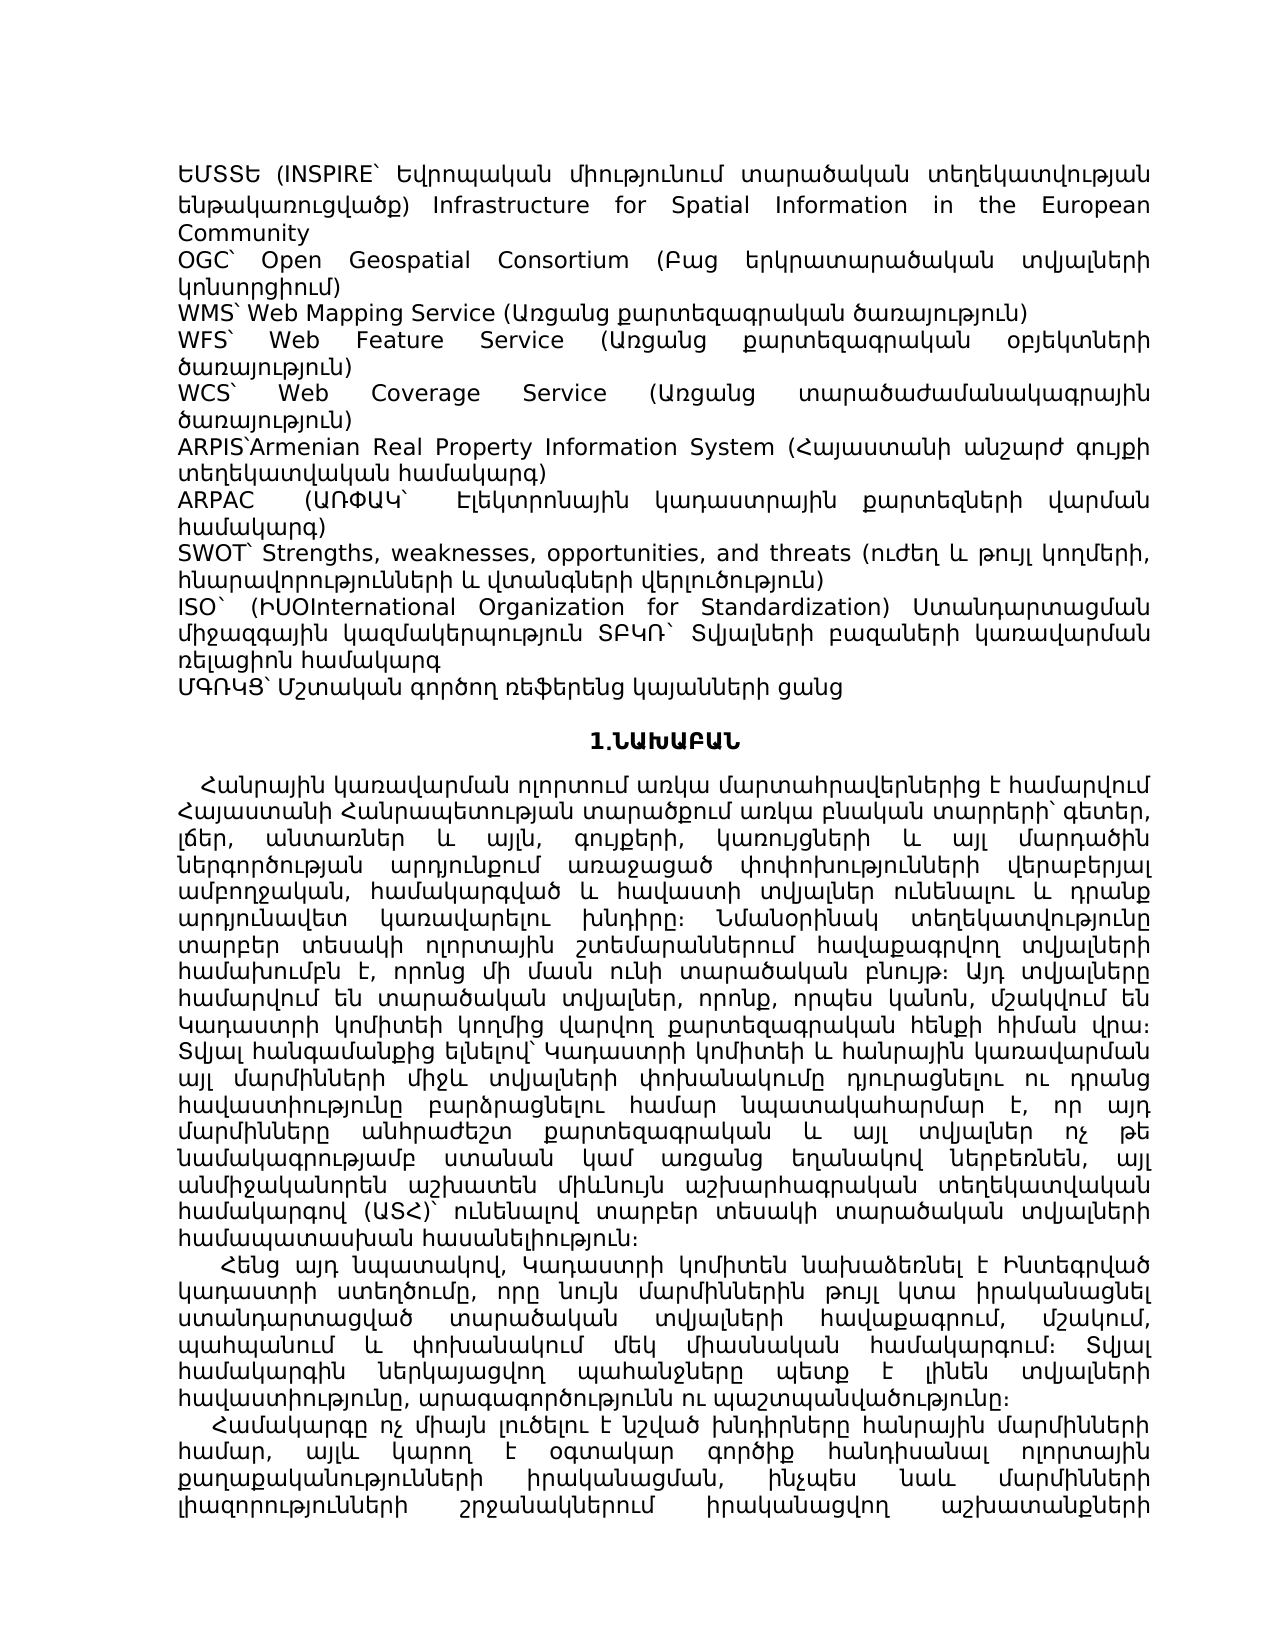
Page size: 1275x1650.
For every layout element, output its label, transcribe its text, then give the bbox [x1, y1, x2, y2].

subtitle 1․ՆԱԽԱԲԱՆ [177, 727, 1152, 755]
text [177, 1412, 1152, 1518]
text WCS՝ Web Coverage Service (Առցանց տարածաժամանակագրային ծառայություն) [177, 380, 1152, 434]
text ARPIS՝Armenian Real Property Information System (Հայաստանի անշարժ գույքի տեղեկատվական համակարգ) [177, 434, 1152, 487]
text ISO` (ԻՍՕInternational Organization for Standardization) Ստանդարտացման միջազգային կազմակերպություն ՏԲԿՌ` Տվյալների բազաների կառավարման ռելացիոն համակարգ [177, 594, 1152, 674]
text Հենց այդ նպատակով, Կադաստրի կոմիտեն նախաձեռնել է Ինտեգրված կադաստրի ստեղծումը, որը նույն մարմիններին թույլ կտա իրականացնել ստանդարտացված տարածական տվյալների հավաքագրում, մշակում, պահպանում և փոխանակում մեկ միասնական համակարգում։ Տվյալ համակարգին ներկայացվող պահանջները պետք է լինեն տվյալների հավաստիությունը, արագագործությունն ու պաշտպանվածությունը։ [177, 1252, 1152, 1412]
text WMS՝ Web Mapping Service (Առցանց քարտեզագրական ծառայություն) [177, 300, 1152, 327]
text ԵՄՏՏԵ (INSPIRE՝ Եվրոպական միությունում տարածական տեղեկատվության ենթակառուցվածք) Infrastructure for Spatial Information in the European Community [177, 158, 1152, 247]
text ARPAC (ԱՌՓԱԿ՝ Էլեկտրոնային կադաստրային քարտեզների վարման համակարգ) [177, 487, 1152, 540]
text SWOT՝ Strengths, weaknesses, opportunities, and threats (ուժեղ և թույլ կողմերի, հնարավորությունների և վտանգների վերլուծություն) [177, 540, 1152, 594]
text Հանրային կառավարման ոլորտում առկա մարտահրավերներից է համարվում Հայաստանի Հանրապետության տարածքում առկա բնական տարրերի՝ գետեր, լճեր, անտառներ և այլն, գույքերի, կառույցների և այլ մարդածին ներգործության արդյունքում առաջացած փոփոխությունների վերաբերյալ ամբողջական, համակարգված և հավաստի տվյալներ ունենալու և դրանք արդյունավետ կառավարելու խնդիրը։ Նմանօրինակ տեղեկատվությունը տարբեր տեսակի ոլորտային շտեմարաններում հավաքագրվող տվյալների համախումբն է, որոնց մի մասն ունի տարածական բնույթ։ Այդ տվյալները համարվում են տարածական տվյալներ, որոնք, որպես կանոն, մշակվում են Կադաստրի կոմիտեի կողմից վարվող քարտեզագրական հենքի հիման վրա։ Տվյալ հանգամանքից ելնելով՝ Կադաստրի կոմիտեի և հանրային կառավարման այլ մարմինների միջև տվյալների փոխանակումը դյուրացնելու ու դրանց հավաստիությունը բարձրացնելու համար նպատակահարմար է, որ այդ մարմինները անհրաժեշտ քարտեզագրական և այլ տվյալներ ոչ թե նամակագրությամբ ստանան կամ առցանց եղանակով ներբեռնեն, այլ անմիջականորեն աշխատեն միևնույն աշխարհագրական տեղեկատվական համակարգով (ԱՏՀ)՝ ունենալով տարբեր տեսակի տարածական տվյալների համապատասխան հասանելիություն։ [177, 772, 1152, 1252]
text ՄԳՌԿՑ՝ Մշտական գործող ռեֆերենց կայանների ցանց [177, 674, 1152, 700]
text OGC՝ Open Geospatial Consortium (Բաց երկրատարածական տվյալների կոնսորցիում) [177, 247, 1152, 300]
text WFS՝ Web Feature Service (Առցանց քարտեզագրական օբյեկտների ծառայություն) [177, 327, 1152, 380]
